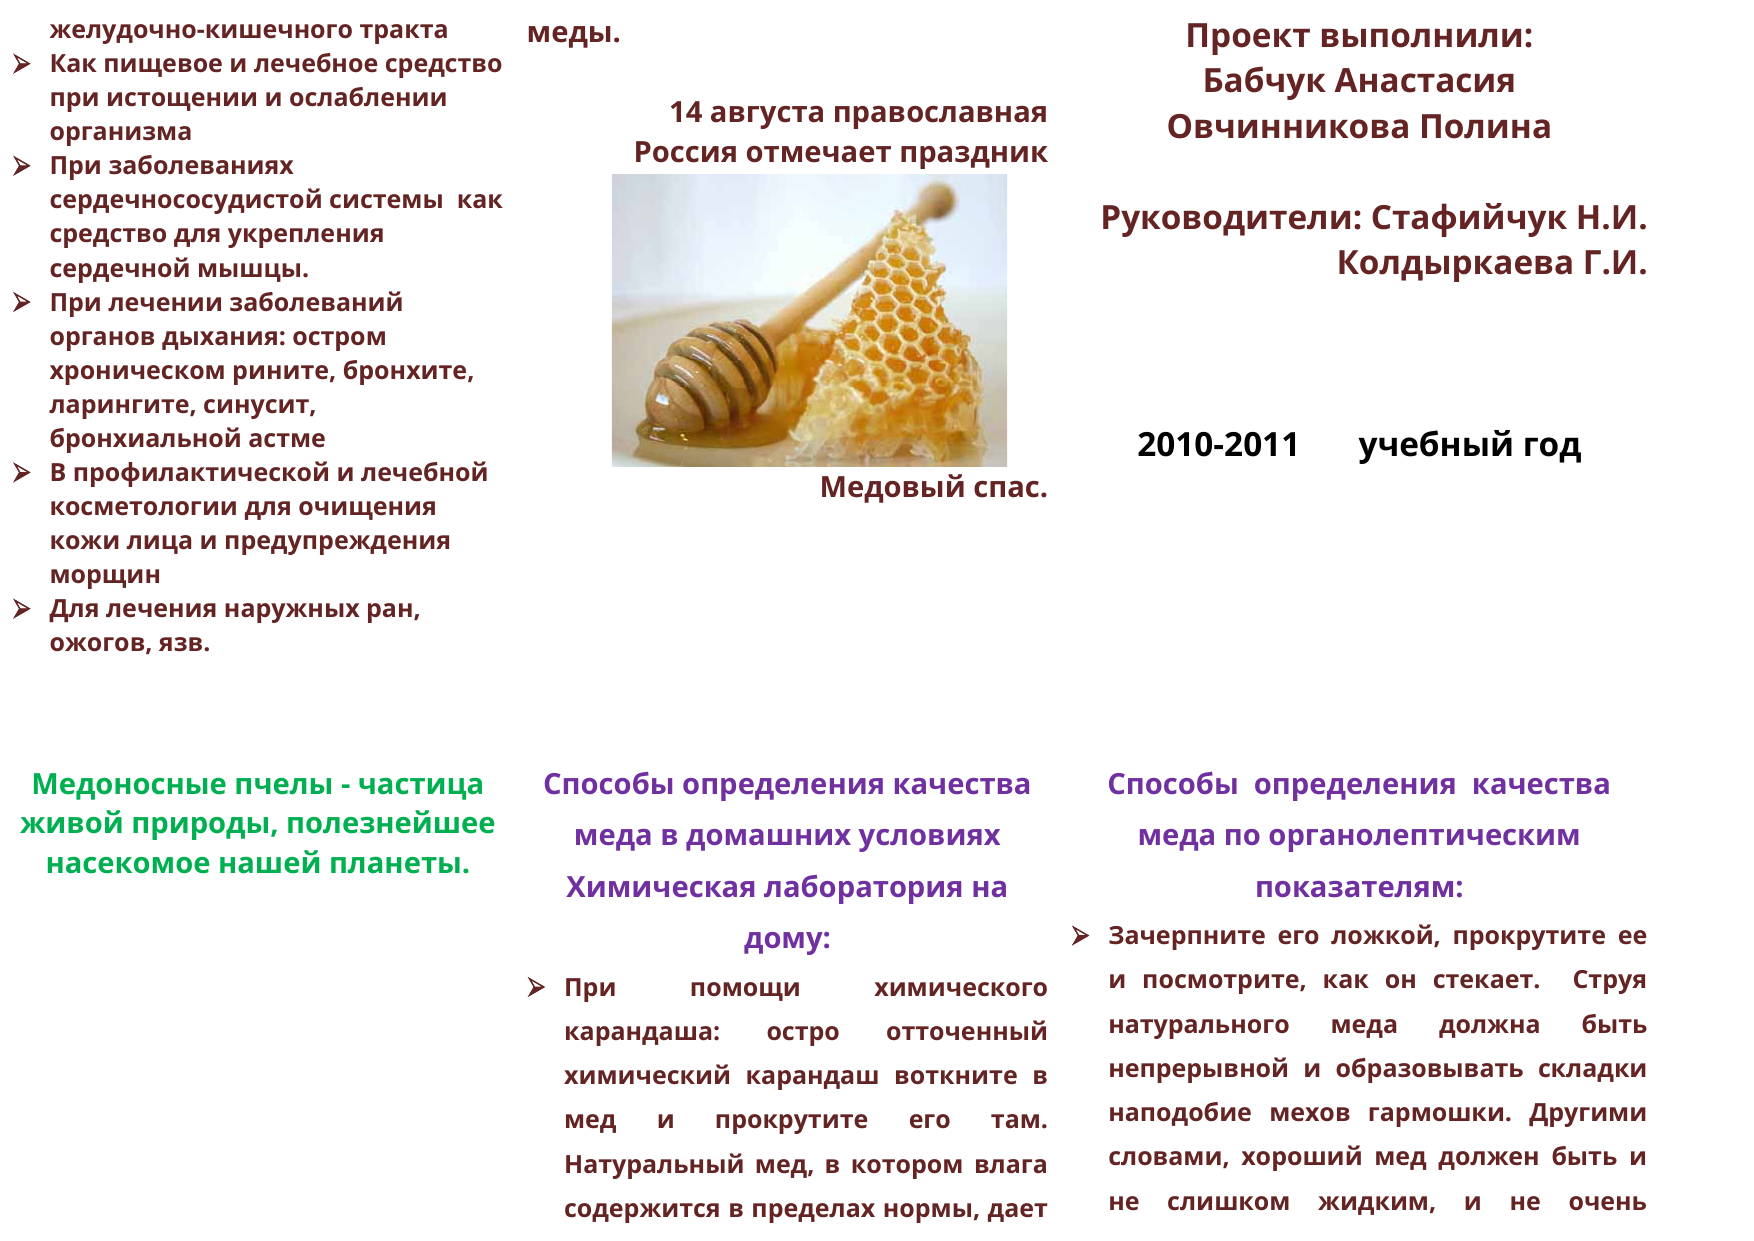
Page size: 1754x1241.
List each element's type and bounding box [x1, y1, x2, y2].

table_header [1059, 12, 1659, 763]
table_cell [1059, 763, 1659, 1225]
picture [611, 174, 1008, 467]
table_cell [1, 763, 515, 1225]
table_header [1, 12, 515, 763]
table_cell [515, 763, 1059, 1225]
table_header [515, 12, 1059, 763]
